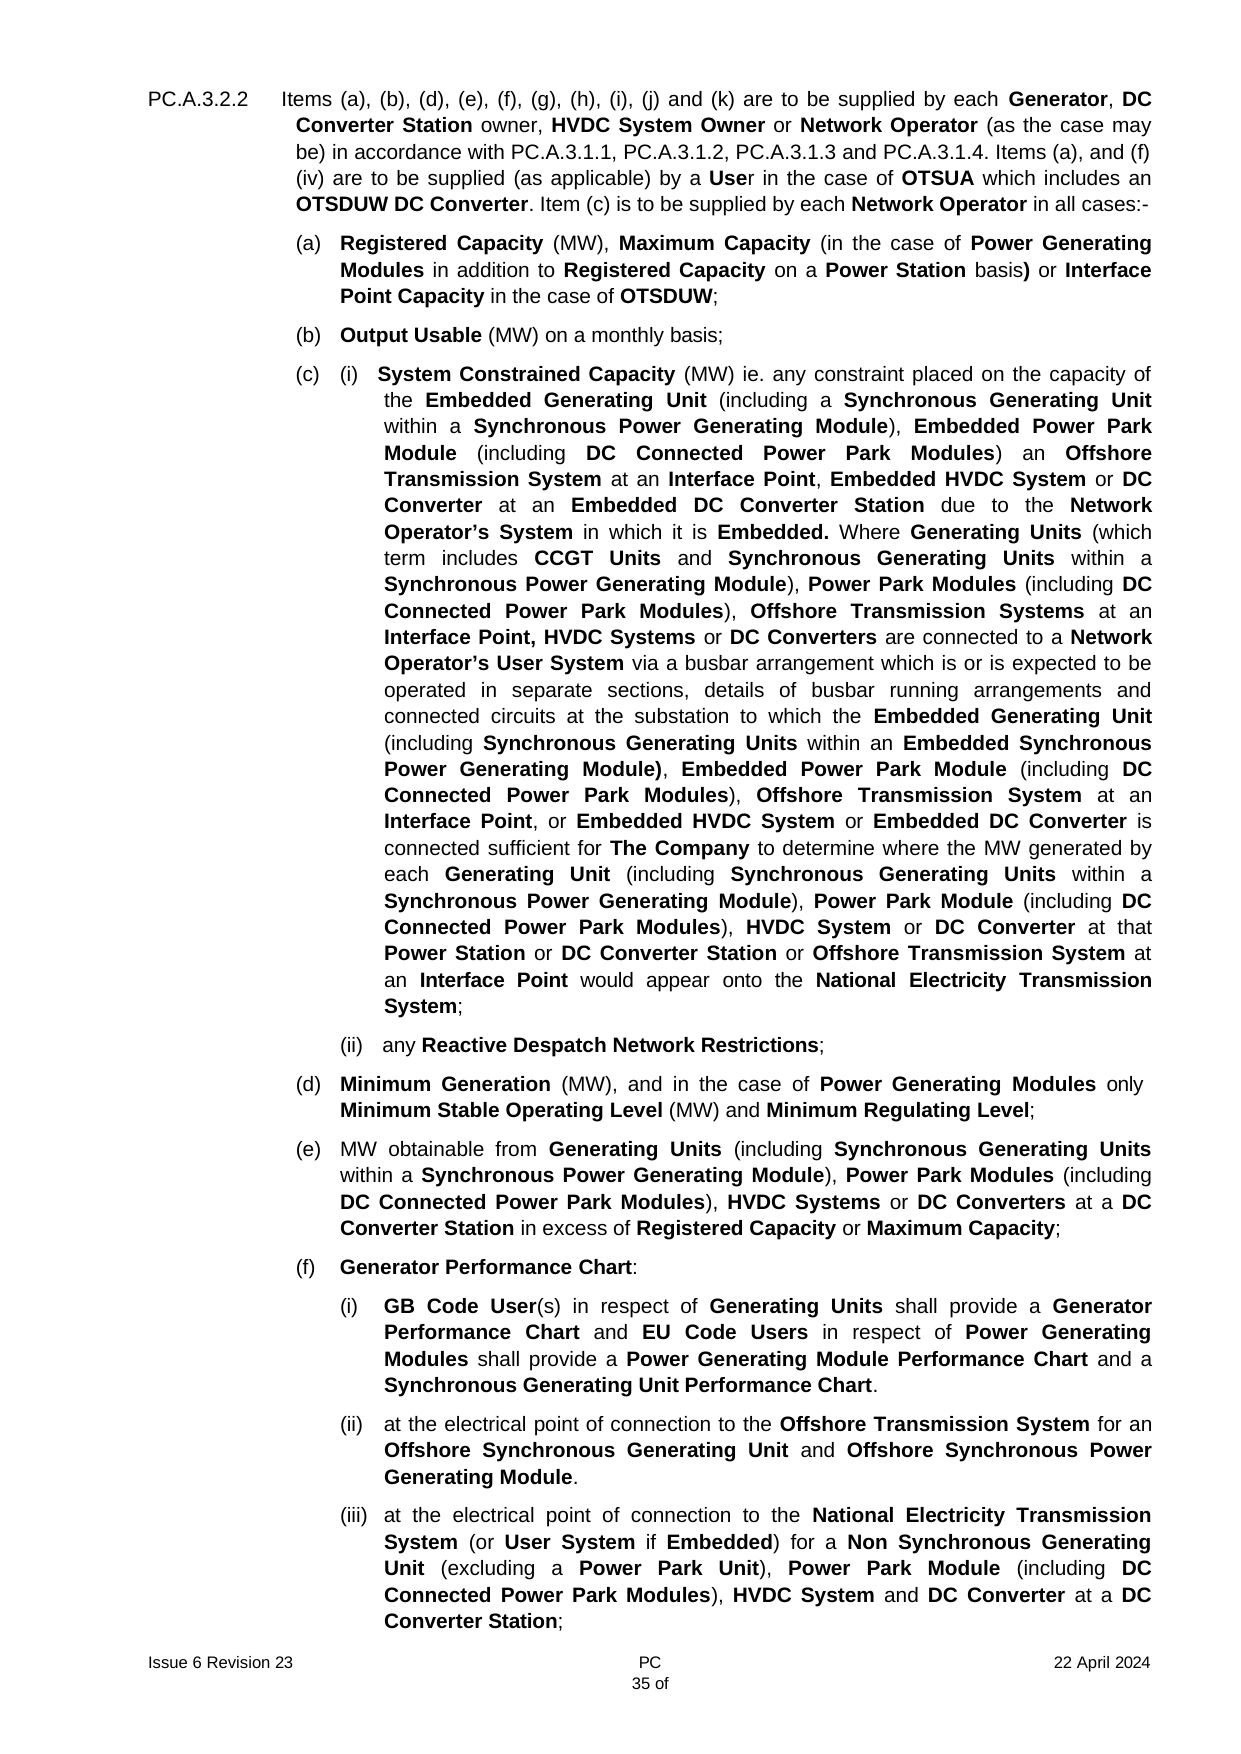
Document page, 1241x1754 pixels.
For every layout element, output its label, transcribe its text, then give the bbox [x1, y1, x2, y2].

list Output Usable (MW) on a monthly basis; [296, 323, 1188, 347]
list GB Code User(s) in respect of Generating Units shall provide a Generator Performance Chart and EU Code Users in respect of Power Generating Modules shall provide a Power Generating Module Performance Chart and a Synchronous Generating Unit Performance Chart. [340, 1294, 1152, 1397]
list Registered Capacity (MW), Maximum Capacity (in the case of Power Generating Modules in addition to Registered Capacity on a Power Station basis) or Interface Point Capacity in the case of OTSDUW; [296, 231, 1152, 308]
list at the electrical point of connection to the National Electricity Transmission System (or User System if Embedded) for a Non Synchronous Generating Unit (excluding a Power Park Unit), Power Park Module (including DC Connected Power Park Modules), HVDC System and DC Converter at a DC Converter Station; [340, 1503, 1152, 1633]
subtitle Minimum Stable Operating Level (MW) and Minimum Regulating Level; [340, 1098, 1188, 1122]
text PC.A.3.2.2 Items (a), (b), (d), (e), (f), (g), (h), (i), (j) and (k) are to be supplied by each Generator, DC Converter Station owner, HVDC System Owner or Network Operator (as the case may be) in accordance with PC.A.3.1.1, PC.A.3.1.2, PC.A.3.1.3 and PC.A.3.1.4. Items (a), and (f)(iv) are to be supplied (as applicable) by a User in the case of OTSUA which includes an OTSDUW DC Converter. Item (c) is to be supplied by each Network Operator in all cases:- [148, 87, 1152, 216]
subtitle Generator Performance Chart: [296, 1255, 1188, 1279]
list MW obtainable from Generating Units (including Synchronous Generating Units within a Synchronous Power Generating Module), Power Park Modules (including DC Connected Power Park Modules), HVDC Systems or DC Converters at a DC Converter Station in excess of Registered Capacity or Maximum Capacity; [296, 1137, 1152, 1240]
text (ii) any Reactive Despatch Network Restrictions; [340, 1033, 1188, 1057]
list (i) System Constrained Capacity (MW) ie. any constraint placed on the capacity of the Embedded Generating Unit (including a Synchronous Generating Unit within a Synchronous Power Generating Module), Embedded Power Park Module (including DC Connected Power Park Modules) an Offshore Transmission System at an Interface Point, Embedded HVDC System or DC Converter at an Embedded DC Converter Station due to the Network Operator’s System in which it is Embedded. Where Generating Units (which term includes CCGT Units and Synchronous Generating Units within a Synchronous Power Generating Module), Power Park Modules (including DC Connected Power Park Modules), Offshore Transmission Systems at an Interface Point, HVDC Systems or DC Converters are connected to a Network Operator’s User System via a busbar arrangement which is or is expected to be operated in separate sections, details of busbar running arrangements and connected circuits at the substation to which the Embedded Generating Unit (including Synchronous Generating Units within an Embedded Synchronous Power Generating Module), Embedded Power Park Module (including DC Connected Power Park Modules), Offshore Transmission System at an Interface Point, or Embedded HVDC System or Embedded DC Converter is connected sufficient for The Company to determine where the MW generated by each Generating Unit (including Synchronous Generating Units within a Synchronous Power Generating Module), Power Park Module (including DC Connected Power Park Modules), HVDC System or DC Converter at that Power Station or DC Converter Station or Offshore Transmission System at an Interface Point would appear onto the National Electricity Transmission System; [295, 361, 1152, 1018]
list Minimum Generation (MW), and in the case of Power Generating Modules only [296, 1072, 1188, 1096]
list at the electrical point of connection to the Offshore Transmission System for an Offshore Synchronous Generating Unit and Offshore Synchronous Power Generating Module. [340, 1412, 1152, 1488]
